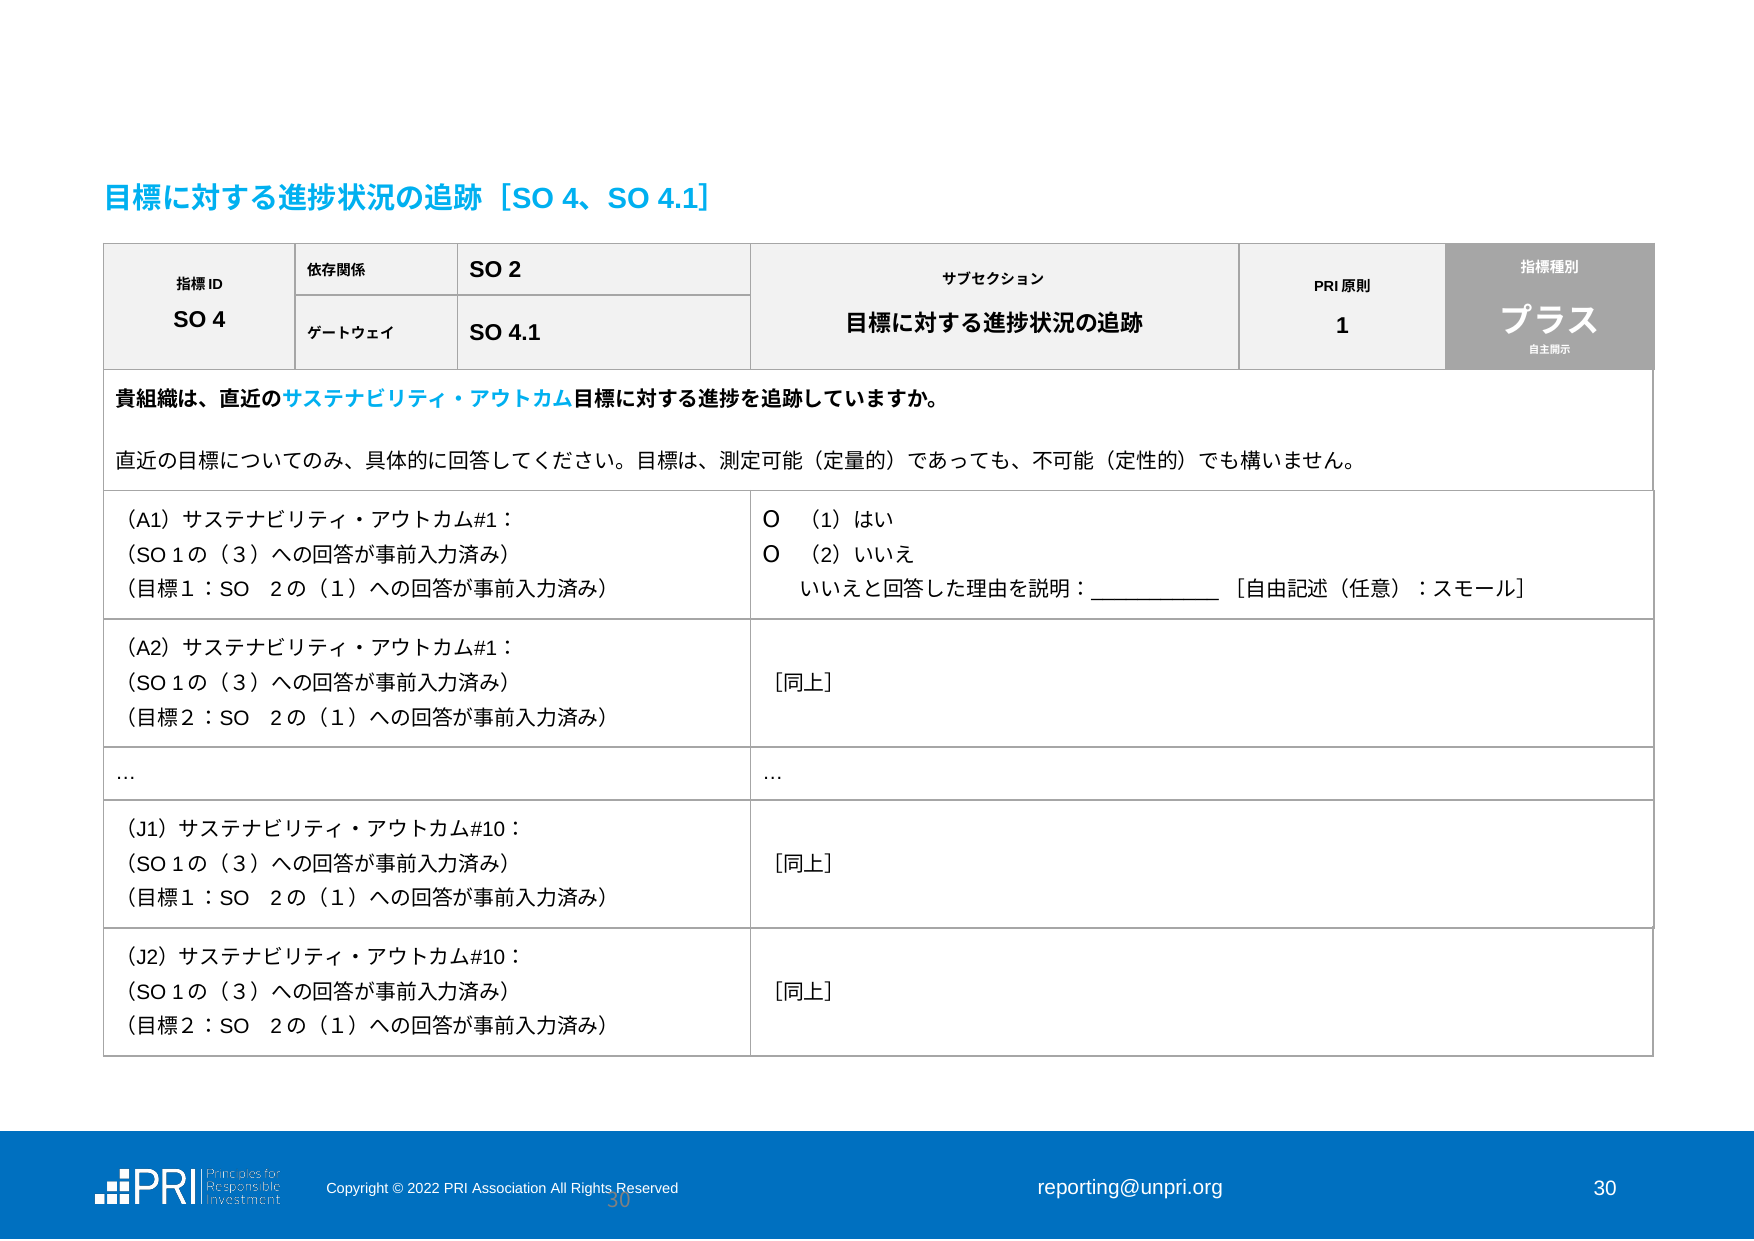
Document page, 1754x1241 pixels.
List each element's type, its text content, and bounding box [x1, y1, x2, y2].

table_cell （J2）サステナビリティ・アウトカム#10： （SO 1の（３）への回答が事前入力済み） （目標２：SO 2の（１）への回答が事前入力済み） [104, 929, 750, 1055]
subtitle 目標に対する進捗状況の追跡［SO 4、SO 4.1］ [103, 175, 1650, 217]
table_header SO 2 [458, 244, 750, 294]
picture [92, 1166, 282, 1207]
table_cell （J1）サステナビリティ・アウトカム#10： （SO 1の（３）への回答が事前入力済み） （目標１：SO 2の（１）への回答が事前入力済み） [104, 801, 750, 927]
table_cell … [104, 748, 750, 799]
table_cell ［同上］ [751, 801, 1653, 927]
table_cell （A1）サステナビリティ・アウトカム#1： （SO 1の（３）への回答が事前入力済み） （目標１：SO 2の（１）への回答が事前入力済み） [104, 491, 750, 618]
table_header 依存関係 [296, 244, 457, 294]
table_header PRI原則 1 [1240, 244, 1445, 369]
table_cell … [751, 748, 1653, 799]
table_cell ［同上］ [751, 929, 1652, 1055]
table_header 指標ID SO 4 [104, 244, 294, 369]
table_cell （A2）サステナビリティ・アウトカム#1： （SO 1の（３）への回答が事前入力済み） （目標２：SO 2の（１）への回答が事前入力済み） [104, 620, 750, 746]
table_cell SO 4.1 [458, 296, 750, 369]
table_cell ［同上］ [751, 620, 1653, 746]
table_cell ゲートウェイ [296, 296, 457, 369]
table_header 指標種別 プラス 自主開示 [1446, 244, 1653, 369]
table_cell 貴組織は、直近のサステナビリティ・アウトカム目標に対する進捗を追跡していますか。 直近の目標についてのみ、具体的に回答してください。目標は、測定可能（定量的）であっても、不可能（定性的）でも構いません。 [104, 370, 1652, 490]
table_header サブセクション 目標に対する進捗状況の追跡 [751, 244, 1238, 369]
table_cell （1）はい （2）いいえ いいえと回答した理由を説明：___________ ［自由記述（任意）：スモール］ [751, 491, 1653, 618]
